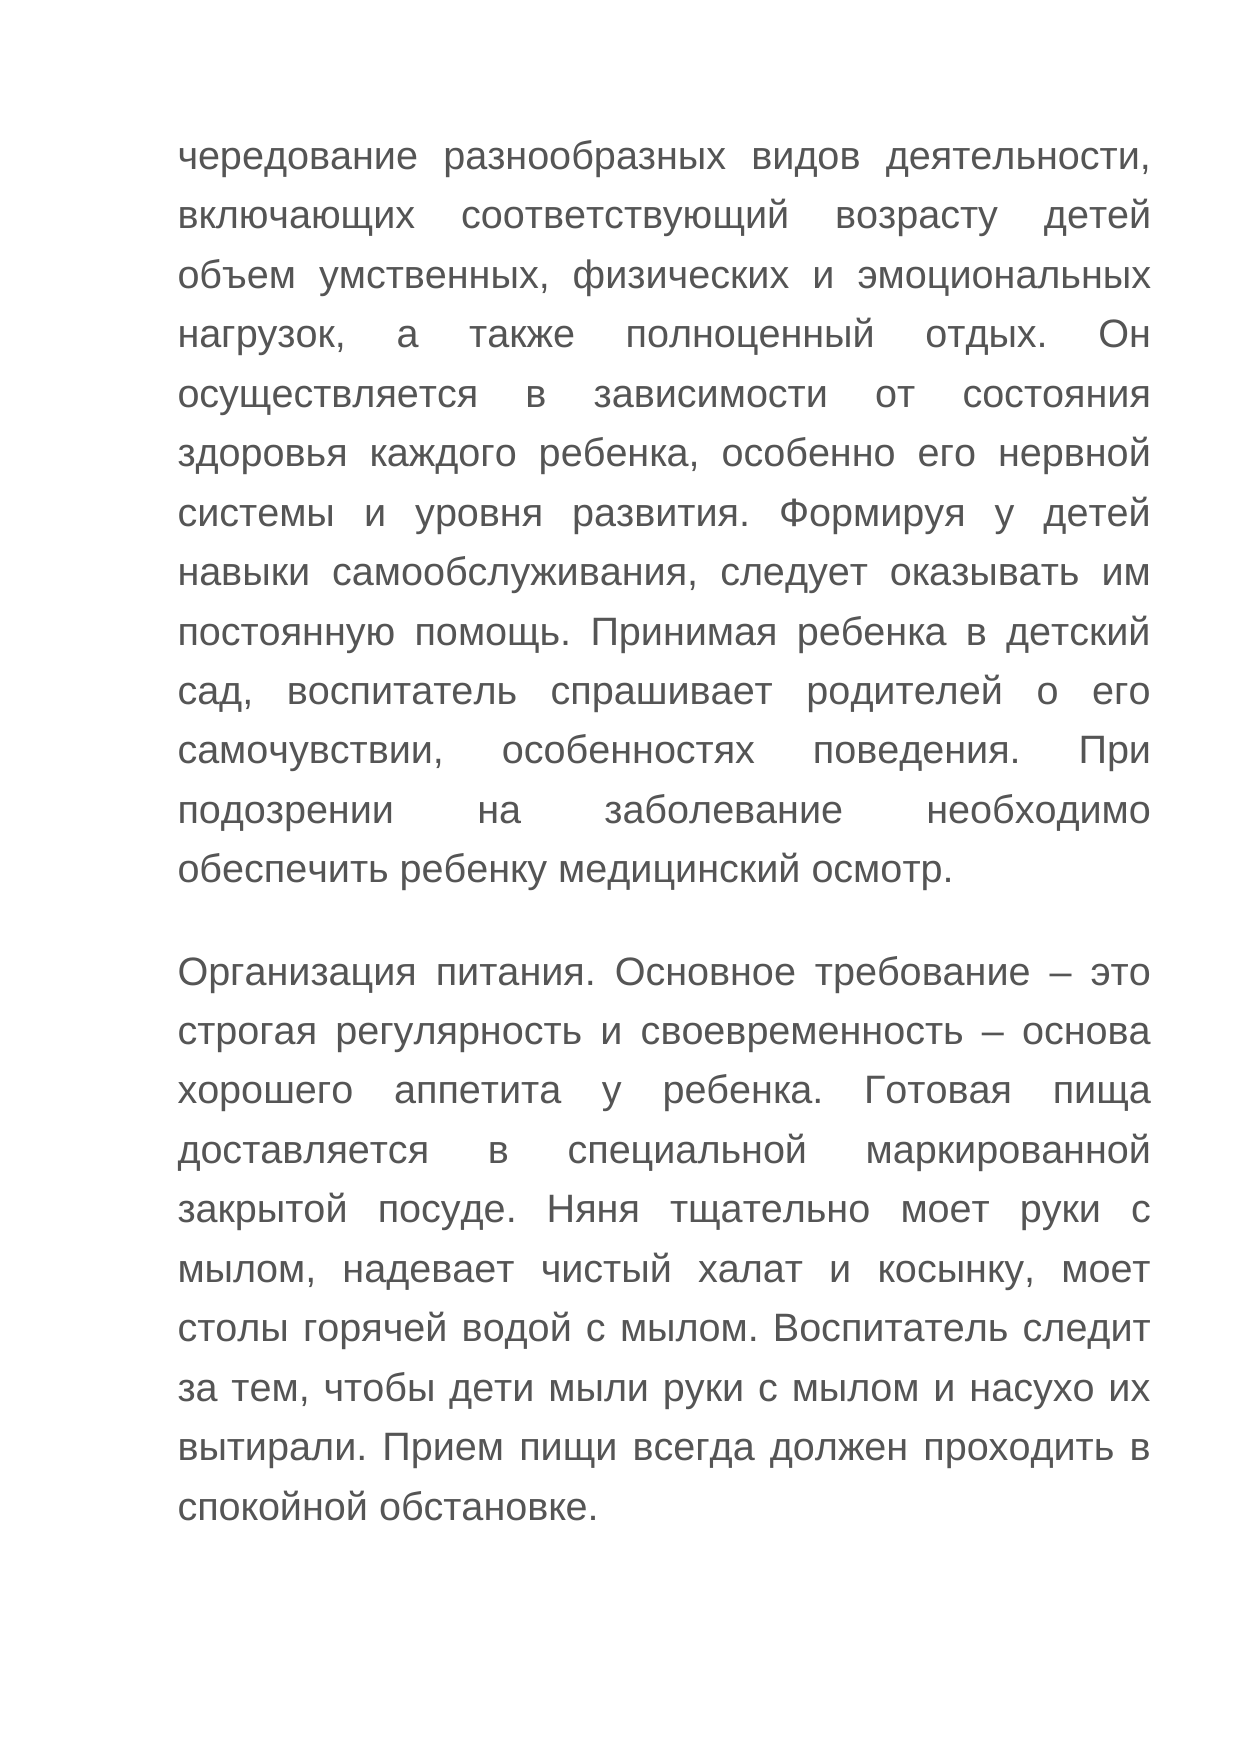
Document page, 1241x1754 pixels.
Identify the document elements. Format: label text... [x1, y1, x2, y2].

text Организация питания. Основное требование – это строгая регулярность и своевременность – основа хорошего аппетита у ребенка. Готовая пища доставляется в специальной маркированной закрытой посуде. Няня тщательно моет руки с мылом, надевает чистый халат и косынку, моет столы горячей водой с мылом. Воспитатель следит за тем, чтобы дети мыли руки с мылом и насухо их вытирали. Прием пищи всегда должен проходить в спокойной обстановке. [177, 934, 1152, 1529]
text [177, 118, 1152, 891]
